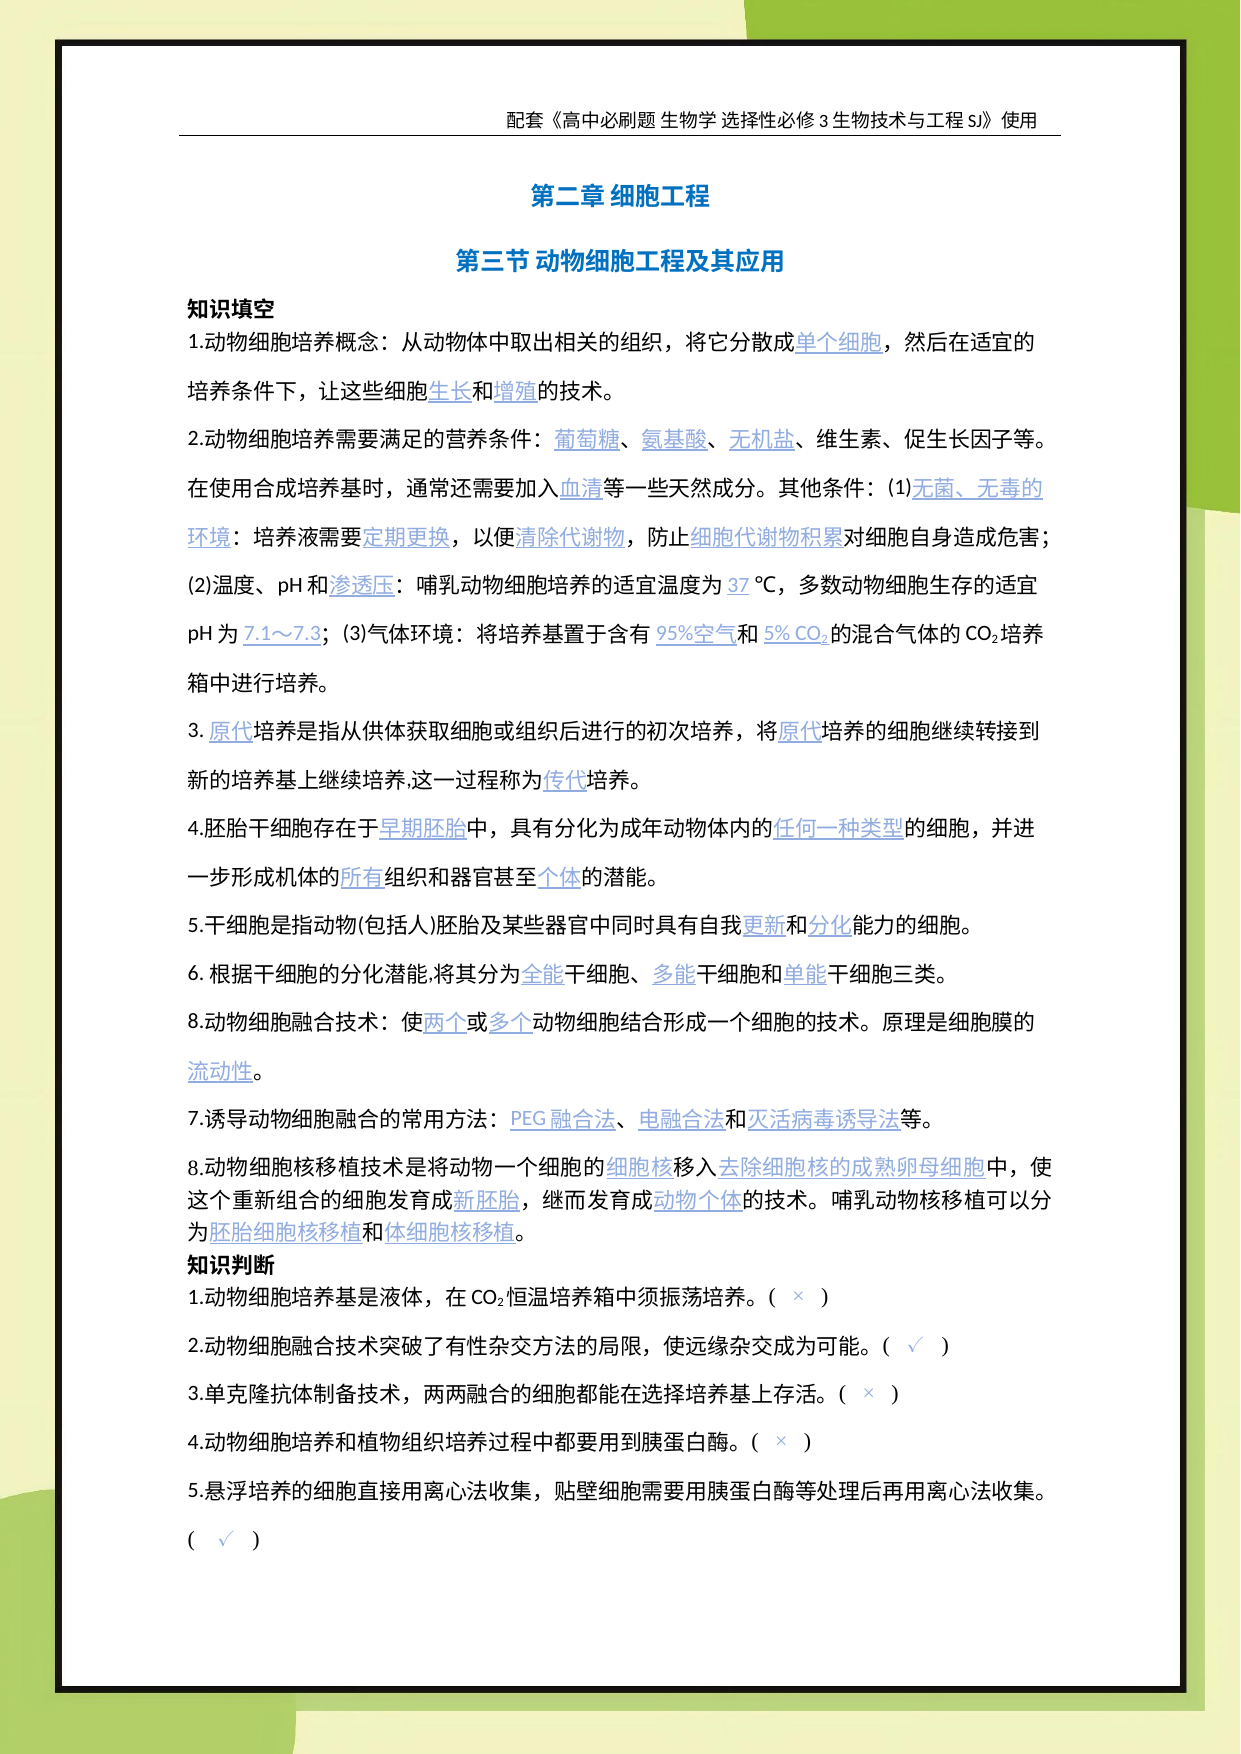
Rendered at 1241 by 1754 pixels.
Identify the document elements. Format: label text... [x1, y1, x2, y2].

text 7.诱导动物细胞融合的常用方法：PEG融合法、电融合法和灭活病毒诱导法等。 [187, 1102, 1053, 1134]
text 第三节 动物细胞工程及其应用 [187, 227, 1053, 292]
text 3. 原代培养是指从供体获取细胞或组织后进行的初次培养，将原代培养的细胞继续转接到新的培养基上继续培养,这一过程称为传代培养。 [187, 714, 1053, 795]
text 5.悬浮培养的细胞直接用离心法收集，贴壁细胞需要用胰蛋白酶等处理后再用离心法收集。( ✓ ) [187, 1473, 1053, 1554]
picture [0, 0, 1241, 1754]
text 第二章 细胞工程 [187, 162, 1053, 227]
text 5.干细胞是指动物(包括人)胚胎及某些器官中同时具有自我更新和分化能力的细胞。 [187, 908, 1053, 940]
text 8.动物细胞融合技术：使两个或多个动物细胞结合形成一个细胞的技术。原理是细胞膜的流动性。 [187, 1004, 1053, 1086]
text 8.动物细胞核移植技术是将动物一个细胞的细胞核移入去除细胞核的成熟卵母细胞中，使这个重新组合的细胞发育成新胚胎，继而发育成动物个体的技术。哺乳动物核移植可以分为胚胎细胞核移植和体细胞核移植。 [187, 1150, 1053, 1247]
text 知识填空 [187, 292, 1053, 324]
text 1.动物细胞培养概念：从动物体中取出相关的组织，将它分散成单个细胞，然后在适宜的培养条件下，让这些细胞生长和增殖的技术。 [187, 324, 1053, 406]
text 3.单克隆抗体制备技术，两两融合的细胞都能在选择培养基上存活。( × ) [187, 1377, 1053, 1409]
text 4.胚胎干细胞存在于早期胚胎中，具有分化为成年动物体内的任何一种类型的细胞，并进一步形成机体的所有组织和器官甚至个体的潜能。 [187, 811, 1053, 892]
text 知识判断 [187, 1247, 1053, 1280]
text 2.动物细胞培养需要满足的营养条件：葡萄糖、氨基酸、无机盐、维生素、促生长因子等。在使用合成培养基时，通常还需要加入血清等一些天然成分。其他条件：(1)无菌、无毒的环境：培养液需要定期更换，以便清除代谢物，防止细胞代谢物积累对细胞自身造成危害；(2)温度、pH和渗透压：哺乳动物细胞培养的适宜温度为37 ℃，多数动物细胞生存的适宜pH为7.1～7.3；(3)气体环境：将培养基置于含有95%空气和5% CO2的混合气体的CO2培养箱中进行培养。 [187, 422, 1053, 698]
text 4.动物细胞培养和植物组织培养过程中都要用到胰蛋白酶。( × ) [187, 1425, 1053, 1457]
text 1.动物细胞培养基是液体，在CO2恒温培养箱中须振荡培养。( × ) [187, 1280, 1053, 1312]
text 6. 根据干细胞的分化潜能,将其分为全能干细胞、多能干细胞和单能干细胞三类。 [187, 956, 1053, 989]
text 2.动物细胞融合技术突破了有性杂交方法的局限，使远缘杂交成为可能。( ✓ ) [187, 1328, 1053, 1361]
